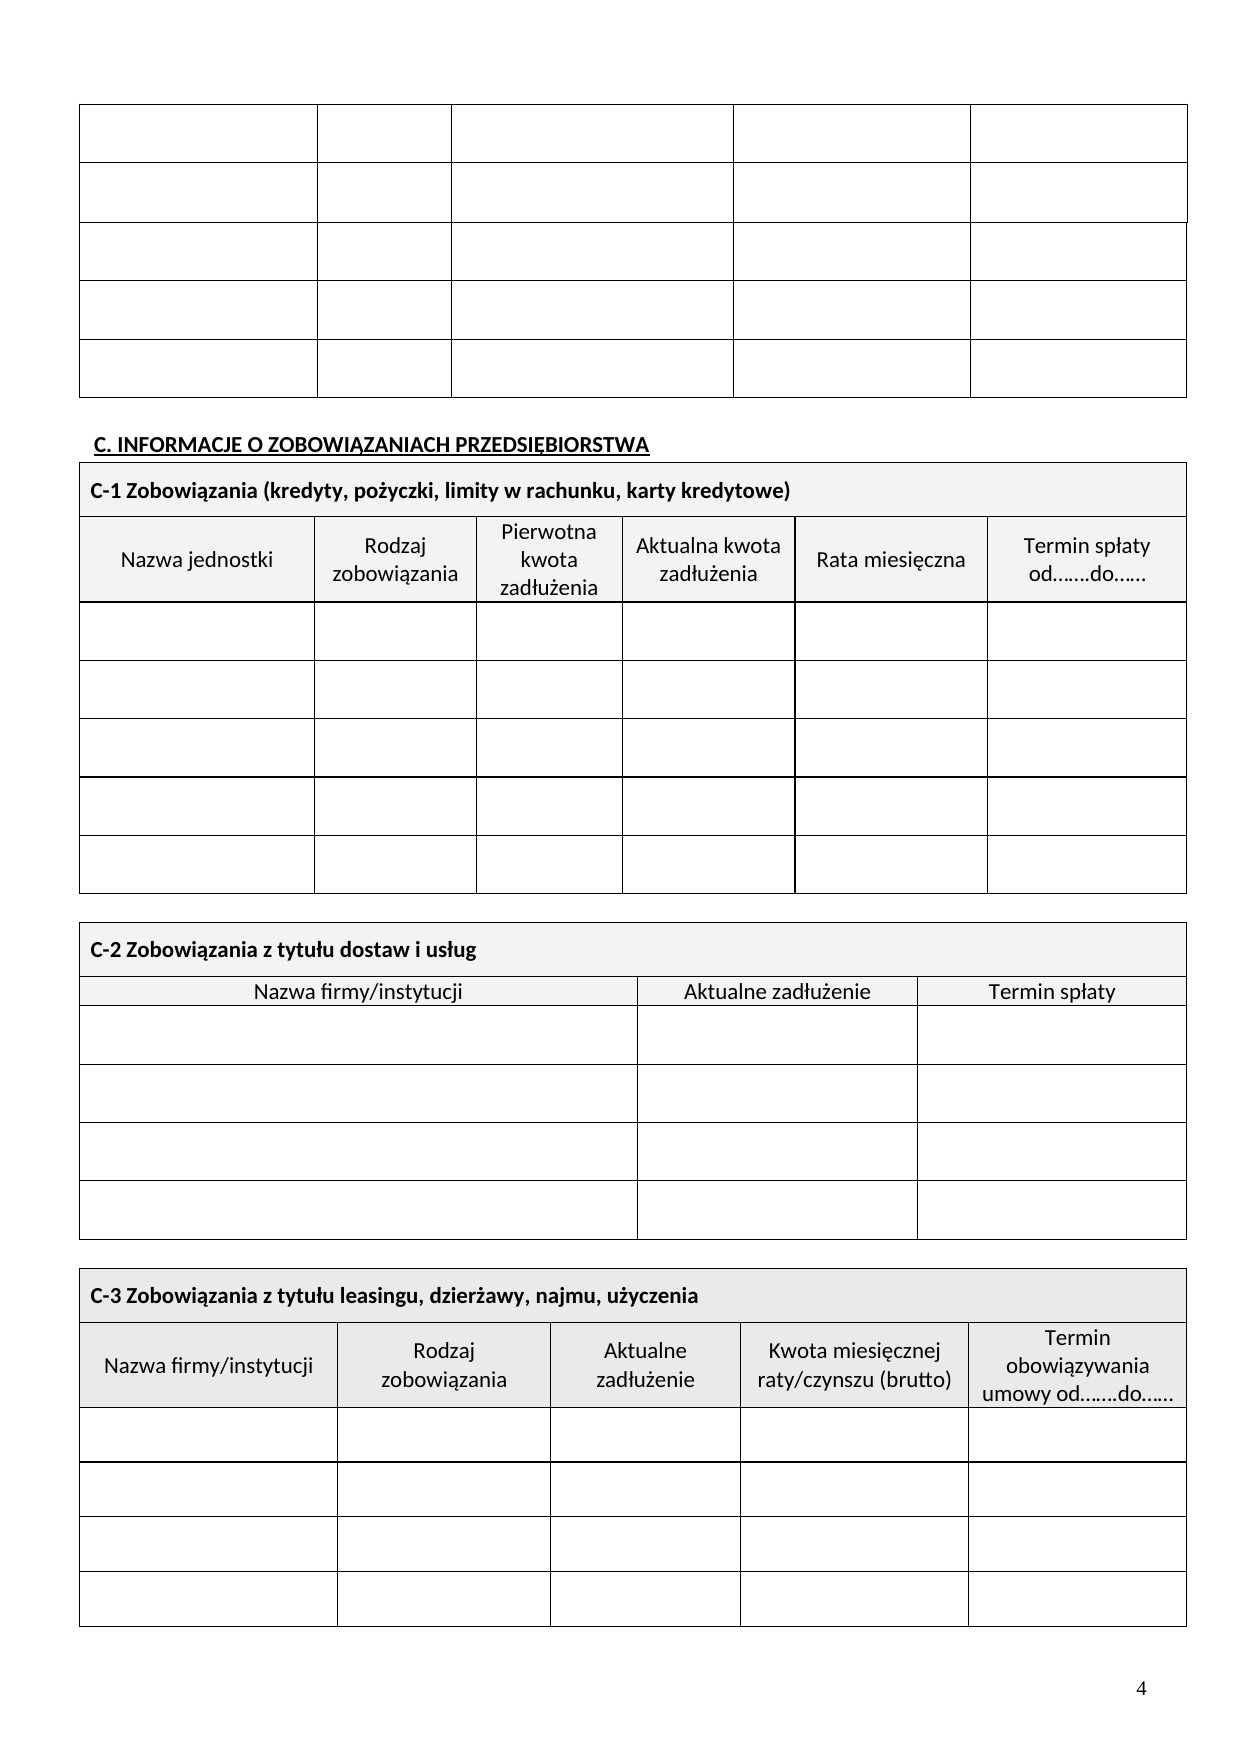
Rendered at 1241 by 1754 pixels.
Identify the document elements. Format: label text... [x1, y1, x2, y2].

table_header C-3 Zobowiązania z tytułu leasingu, dzierżawy, najmu, użyczenia [80, 1269, 1186, 1322]
table_cell [988, 603, 1186, 660]
table_cell [80, 340, 317, 397]
table_cell [734, 163, 970, 222]
table_cell [734, 281, 970, 338]
table_cell [796, 661, 987, 718]
table_cell [796, 778, 987, 835]
table_cell [638, 1065, 917, 1122]
table_cell Pierwotna kwota zadłużenia [477, 517, 622, 601]
table_cell [623, 603, 794, 660]
table_cell [80, 1006, 637, 1063]
table_cell [315, 661, 476, 718]
table_cell [80, 281, 317, 338]
table_cell Nazwa jednostki [80, 517, 314, 601]
table_cell [918, 1123, 1186, 1180]
table_cell [741, 1408, 968, 1461]
table_cell [80, 778, 314, 835]
table_cell [80, 719, 314, 776]
table_cell [734, 340, 970, 397]
table_cell [969, 1572, 1186, 1626]
table_cell [315, 603, 476, 660]
table_cell [318, 163, 451, 222]
table_header C-1 Zobowiązania (kredyty, pożyczki, limity w rachunku, karty kredytowe) [80, 463, 1186, 516]
table_cell [988, 836, 1186, 893]
table_cell [969, 1517, 1186, 1571]
table_cell Nazwa firmy/instytucji [80, 1323, 337, 1407]
table_cell [452, 163, 733, 222]
table_cell [988, 778, 1186, 835]
table_cell [477, 836, 622, 893]
table_cell [741, 1463, 968, 1516]
table_cell [452, 105, 733, 162]
table_cell [971, 281, 1186, 338]
table_cell [477, 603, 622, 660]
table_cell [80, 223, 317, 280]
table_cell [318, 340, 451, 397]
table_cell [315, 778, 476, 835]
table_cell Aktualne zadłużenie [551, 1323, 740, 1407]
table_cell [315, 836, 476, 893]
table_cell Rodzaj zobowiązania [338, 1323, 550, 1407]
table_cell [80, 1408, 337, 1461]
table_cell [551, 1517, 740, 1571]
table_cell [338, 1572, 550, 1626]
table_cell [796, 719, 987, 776]
table_cell [477, 661, 622, 718]
table_cell Nazwa firmy/instytucji [80, 977, 637, 1005]
table_cell Aktualne zadłużenie [638, 977, 917, 1005]
text C. INFORMACJE O ZOBOWIĄZANIACH PRZEDSIĘBIORSTWA [94, 430, 1146, 458]
table_cell [80, 1572, 337, 1626]
table_cell Rata miesięczna [796, 517, 987, 601]
table_cell [452, 281, 733, 338]
table_cell [80, 105, 317, 162]
table_cell [638, 1123, 917, 1180]
table_cell [452, 340, 733, 397]
table_cell [80, 836, 314, 893]
table_cell [338, 1408, 550, 1461]
table_cell [638, 1181, 917, 1238]
table_cell [318, 105, 451, 162]
table_cell [338, 1463, 550, 1516]
table_cell [741, 1517, 968, 1571]
table_cell [80, 1181, 637, 1238]
table_cell [452, 223, 733, 280]
table_cell [623, 661, 794, 718]
table_cell [551, 1572, 740, 1626]
table_cell [796, 603, 987, 660]
table_cell [796, 836, 987, 893]
table_cell [988, 719, 1186, 776]
table_cell Rodzaj zobowiązania [315, 517, 476, 601]
table_header C-2 Zobowiązania z tytułu dostaw i usług [80, 923, 1186, 976]
table_cell [551, 1408, 740, 1461]
table_cell [988, 661, 1186, 718]
table_cell [734, 223, 970, 280]
table_cell [918, 1006, 1186, 1063]
table_cell [318, 223, 451, 280]
table_cell [80, 163, 317, 222]
table_cell [551, 1463, 740, 1516]
table_cell [971, 223, 1186, 280]
table_cell [80, 603, 314, 660]
table_cell [80, 661, 314, 718]
table_cell [638, 1006, 917, 1063]
table_cell [338, 1517, 550, 1571]
table_cell [918, 1181, 1186, 1238]
table_cell Termin spłaty od…….do…… [988, 517, 1186, 601]
table_cell [623, 778, 794, 835]
table_cell [969, 1408, 1186, 1461]
table_cell [623, 836, 794, 893]
table_cell [623, 719, 794, 776]
table_cell Termin spłaty [918, 977, 1186, 1005]
table_cell [318, 281, 451, 338]
table_cell [315, 719, 476, 776]
table_cell [918, 1065, 1186, 1122]
table_cell [971, 163, 1187, 222]
table_cell [80, 1065, 637, 1122]
table_cell [80, 1463, 337, 1516]
table_cell [734, 105, 970, 162]
table_cell Kwota miesięcznej raty/czynszu (brutto) [741, 1323, 968, 1407]
table_cell [80, 1517, 337, 1571]
table_cell [969, 1463, 1186, 1516]
table_cell [971, 340, 1186, 397]
table_cell [741, 1572, 968, 1626]
table_cell Termin obowiązywania umowy od…….do…… [969, 1323, 1186, 1407]
table_cell [971, 105, 1187, 162]
table_cell [80, 1123, 637, 1180]
table_cell [477, 719, 622, 776]
table_cell Aktualna kwota zadłużenia [623, 517, 794, 601]
table_cell [477, 778, 622, 835]
